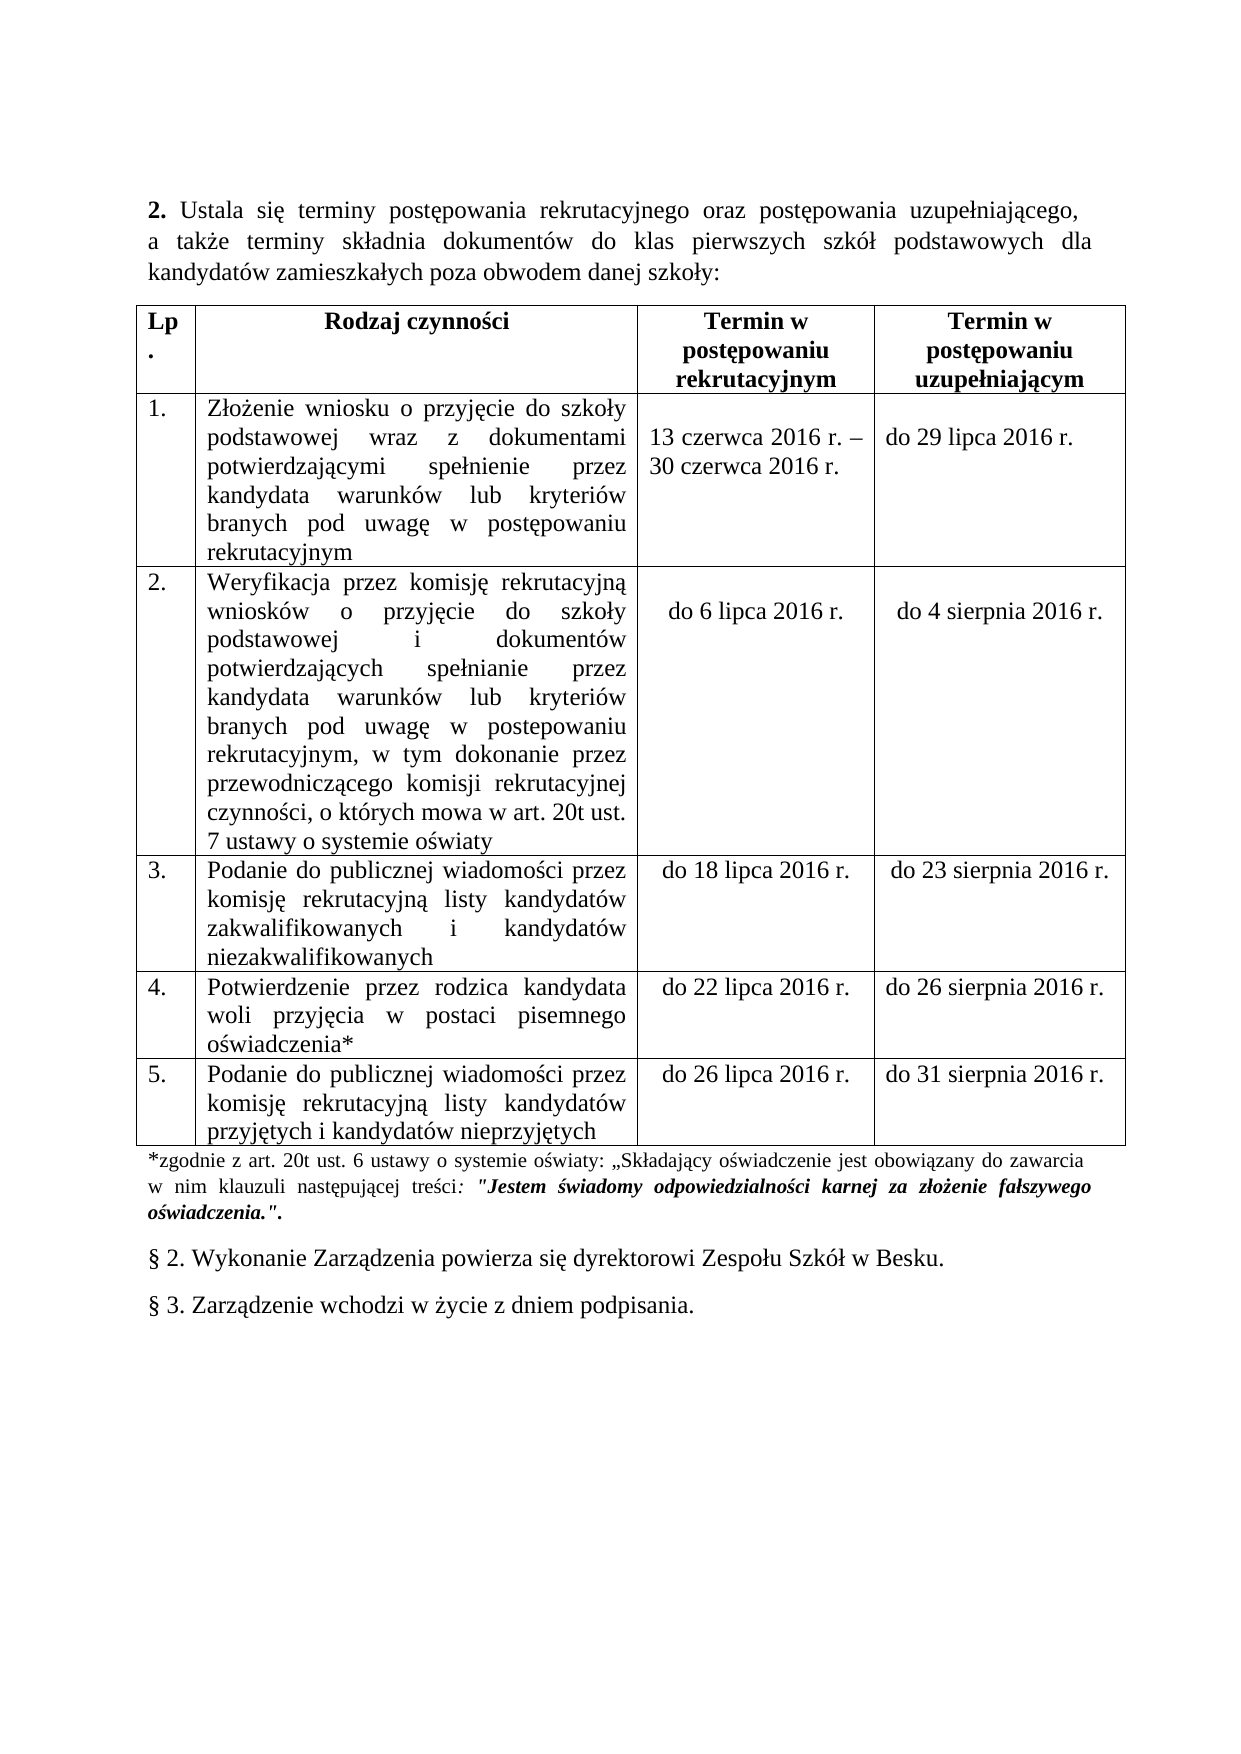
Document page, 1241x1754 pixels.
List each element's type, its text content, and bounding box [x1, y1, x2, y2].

table_cell 3. [137, 856, 195, 971]
table_cell 4. [137, 972, 195, 1058]
table_cell do 22 lipca 2016 r. [638, 972, 874, 1058]
text § 2. Wykonanie Zarządzenia powierza się dyrektorowi Zespołu Szkół w Besku. [148, 1243, 1093, 1272]
table_cell Weryfikacja przez komisję rekrutacyjną wniosków o przyjęcie do szkoły podstawowej i dokumentów potwierdzających spełnianie przez kandydata warunków lub kryteriów branych pod uwagę w postepowaniu rekrutacyjnym, w tym dokonanie przez przewodniczącego komisji rekrutacyjnej czynności, o których mowa w art. 20t ust. 7 ustawy o systemie oświaty [196, 567, 637, 854]
table_cell 5. [137, 1059, 195, 1145]
table_cell do 31 sierpnia 2016 r. [875, 1059, 1125, 1145]
table_cell do 26 sierpnia 2016 r. [875, 972, 1125, 1058]
table_header Termin w postępowaniu rekrutacyjnym [638, 306, 874, 392]
table_cell 2. [137, 567, 195, 854]
table_cell Podanie do publicznej wiadomości przez komisję rekrutacyjną listy kandydatów zakwalifikowanych i kandydatów niezakwalifikowanych [196, 856, 637, 971]
table_cell do 4 sierpnia 2016 r. [875, 567, 1125, 854]
table_header Lp. [137, 306, 195, 392]
table_cell Potwierdzenie przez rodzica kandydata woli przyjęcia w postaci pisemnego oświadczenia* [196, 972, 637, 1058]
table_cell do 18 lipca 2016 r. [638, 856, 874, 971]
text 2. Ustala się terminy postępowania rekrutacyjnego oraz postępowania uzupełniającego, a także terminy składnia dokumentów do klas pierwszych szkół podstawowych dla kandydatów zamieszkałych poza obwodem danej szkoły: [148, 195, 1093, 286]
table_cell do 29 lipca 2016 r. [875, 394, 1125, 566]
table_cell 13 czerwca 2016 r. – 30 czerwca 2016 r. [638, 394, 874, 566]
table_cell do 23 sierpnia 2016 r. [875, 856, 1125, 971]
table_cell do 6 lipca 2016 r. [638, 567, 874, 854]
text § 3. Zarządzenie wchodzi w życie z dniem podpisania. [148, 1291, 1093, 1319]
table_cell Podanie do publicznej wiadomości przez komisję rekrutacyjną listy kandydatów przyjętych i kandydatów nieprzyjętych [196, 1059, 637, 1145]
table_cell 1. [137, 394, 195, 566]
table_header Termin w postępowaniu uzupełniającym [875, 306, 1125, 392]
text *zgodnie z art. 20t ust. 6 ustawy o systemie oświaty: „Składający oświadczenie jest obowiązany do zawarcia w nim klauzuli następującej treści: "Jestem świadomy odpowiedzialności karnej za złożenie fałszywego oświadczenia.". [148, 1146, 1093, 1224]
table_cell do 26 lipca 2016 r. [638, 1059, 874, 1145]
table_header Rodzaj czynności [196, 306, 637, 392]
table_cell Złożenie wniosku o przyjęcie do szkoły podstawowej wraz z dokumentami potwierdzającymi spełnienie przez kandydata warunków lub kryteriów branych pod uwagę w postępowaniu rekrutacyjnym [196, 394, 637, 566]
